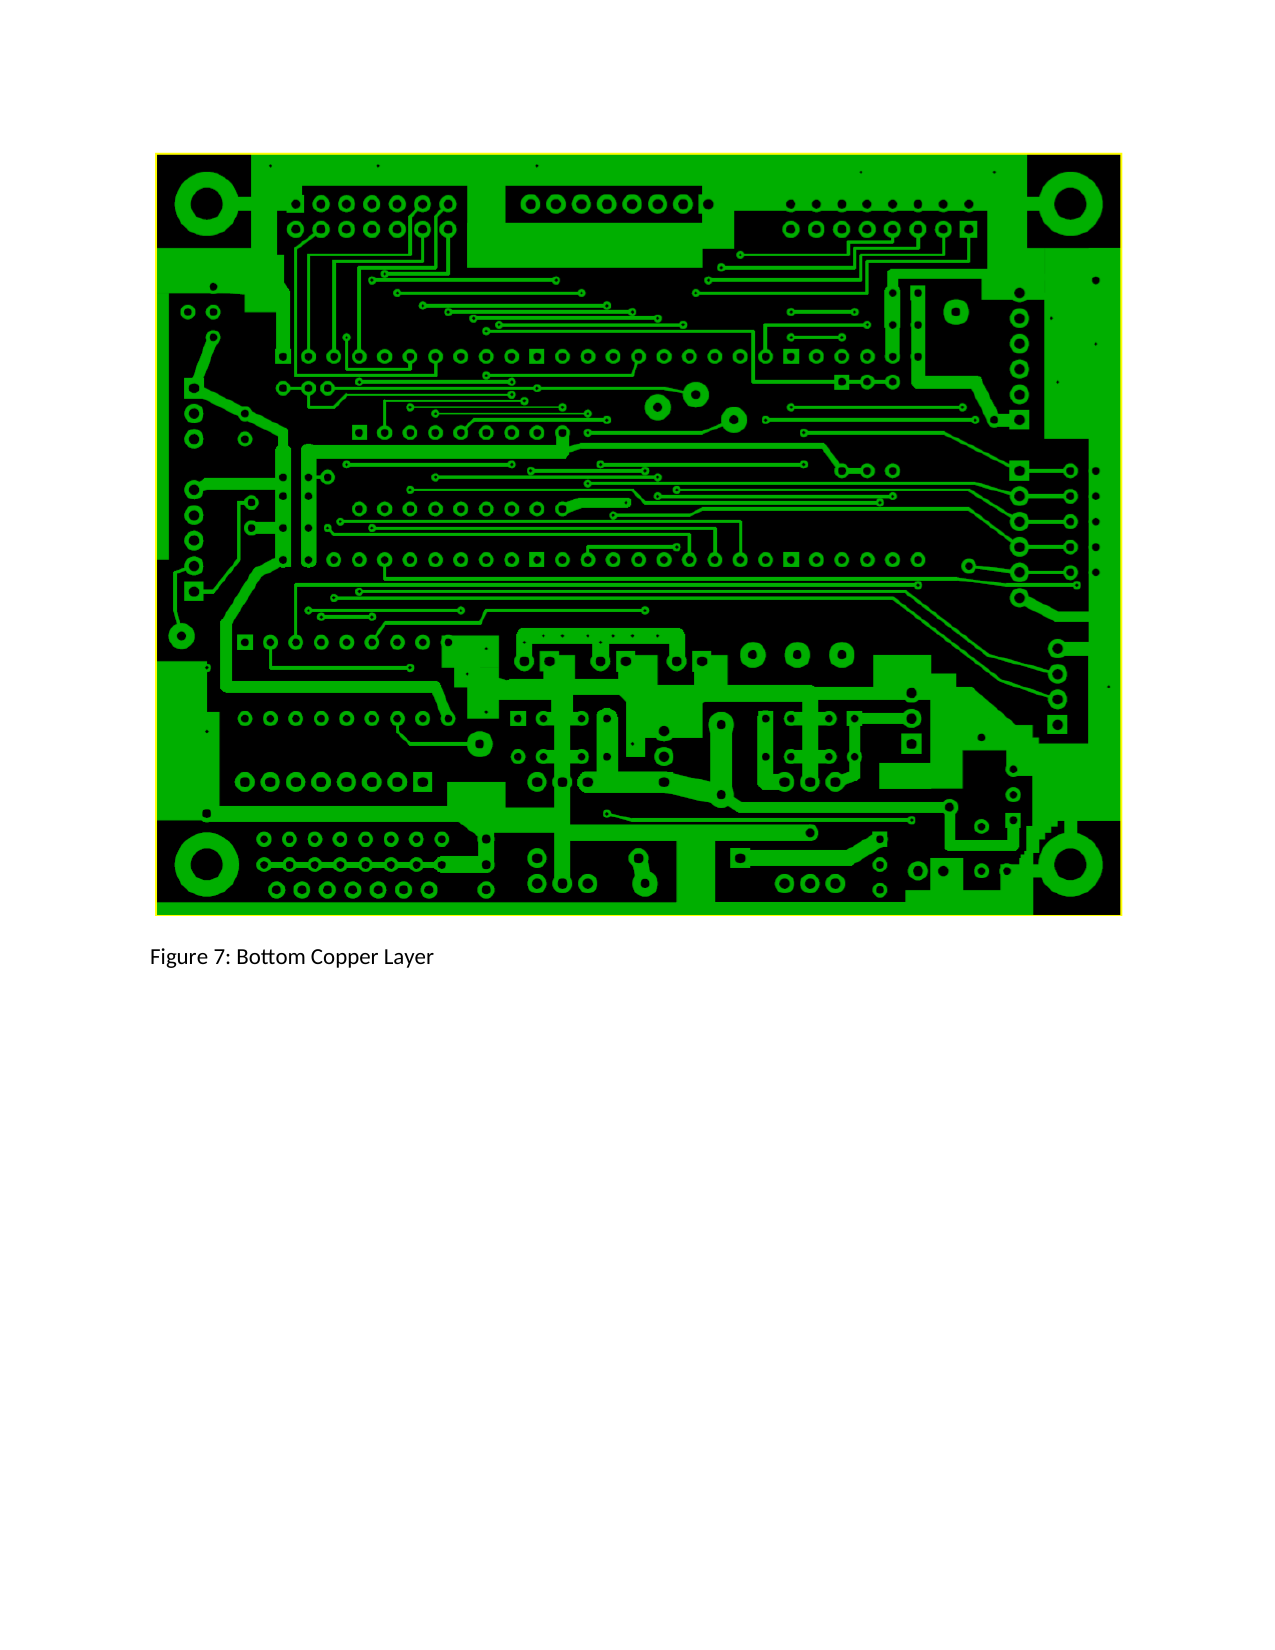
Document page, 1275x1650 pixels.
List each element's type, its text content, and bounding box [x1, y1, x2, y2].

picture [150, 150, 1125, 923]
